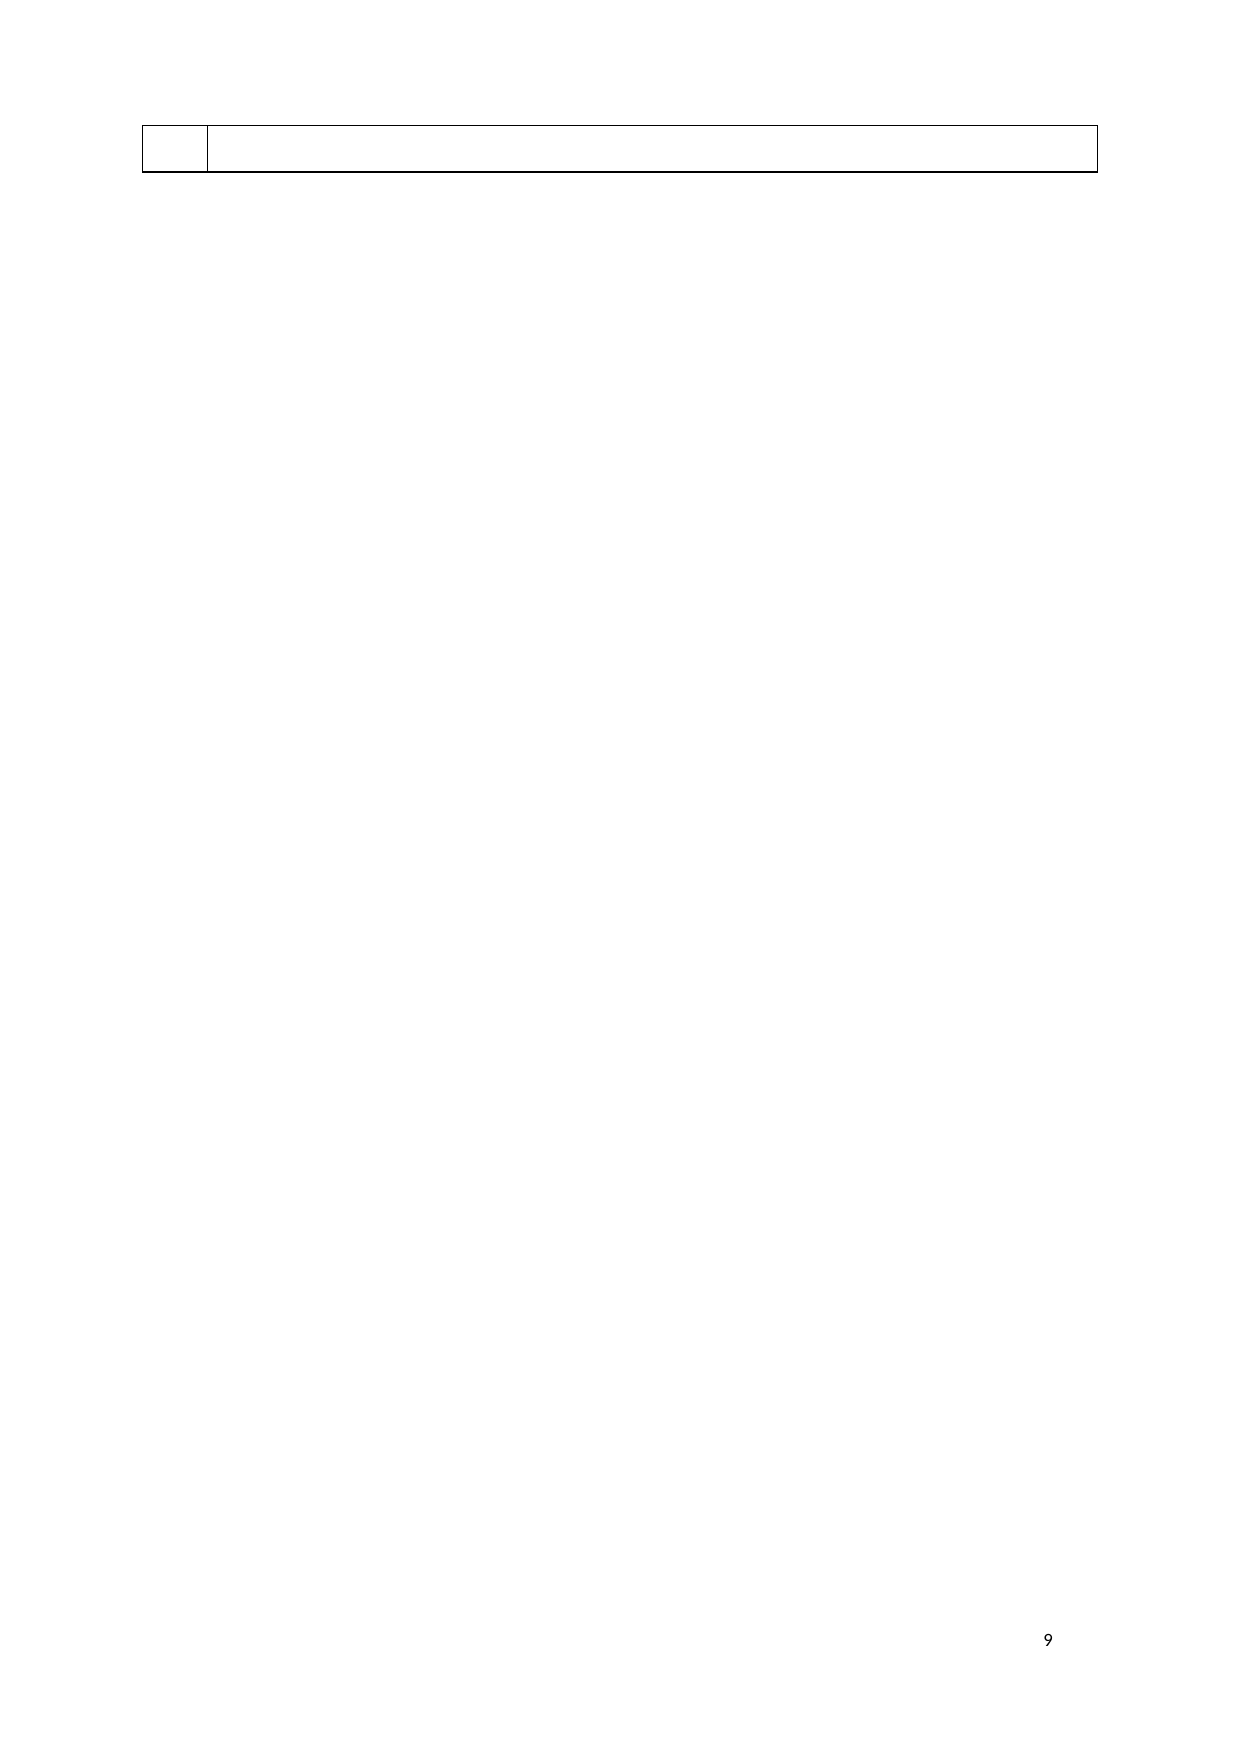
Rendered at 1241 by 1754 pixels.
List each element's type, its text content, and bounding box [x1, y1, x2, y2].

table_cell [208, 126, 1097, 171]
table_cell 教学特色与反思 [143, 126, 207, 171]
